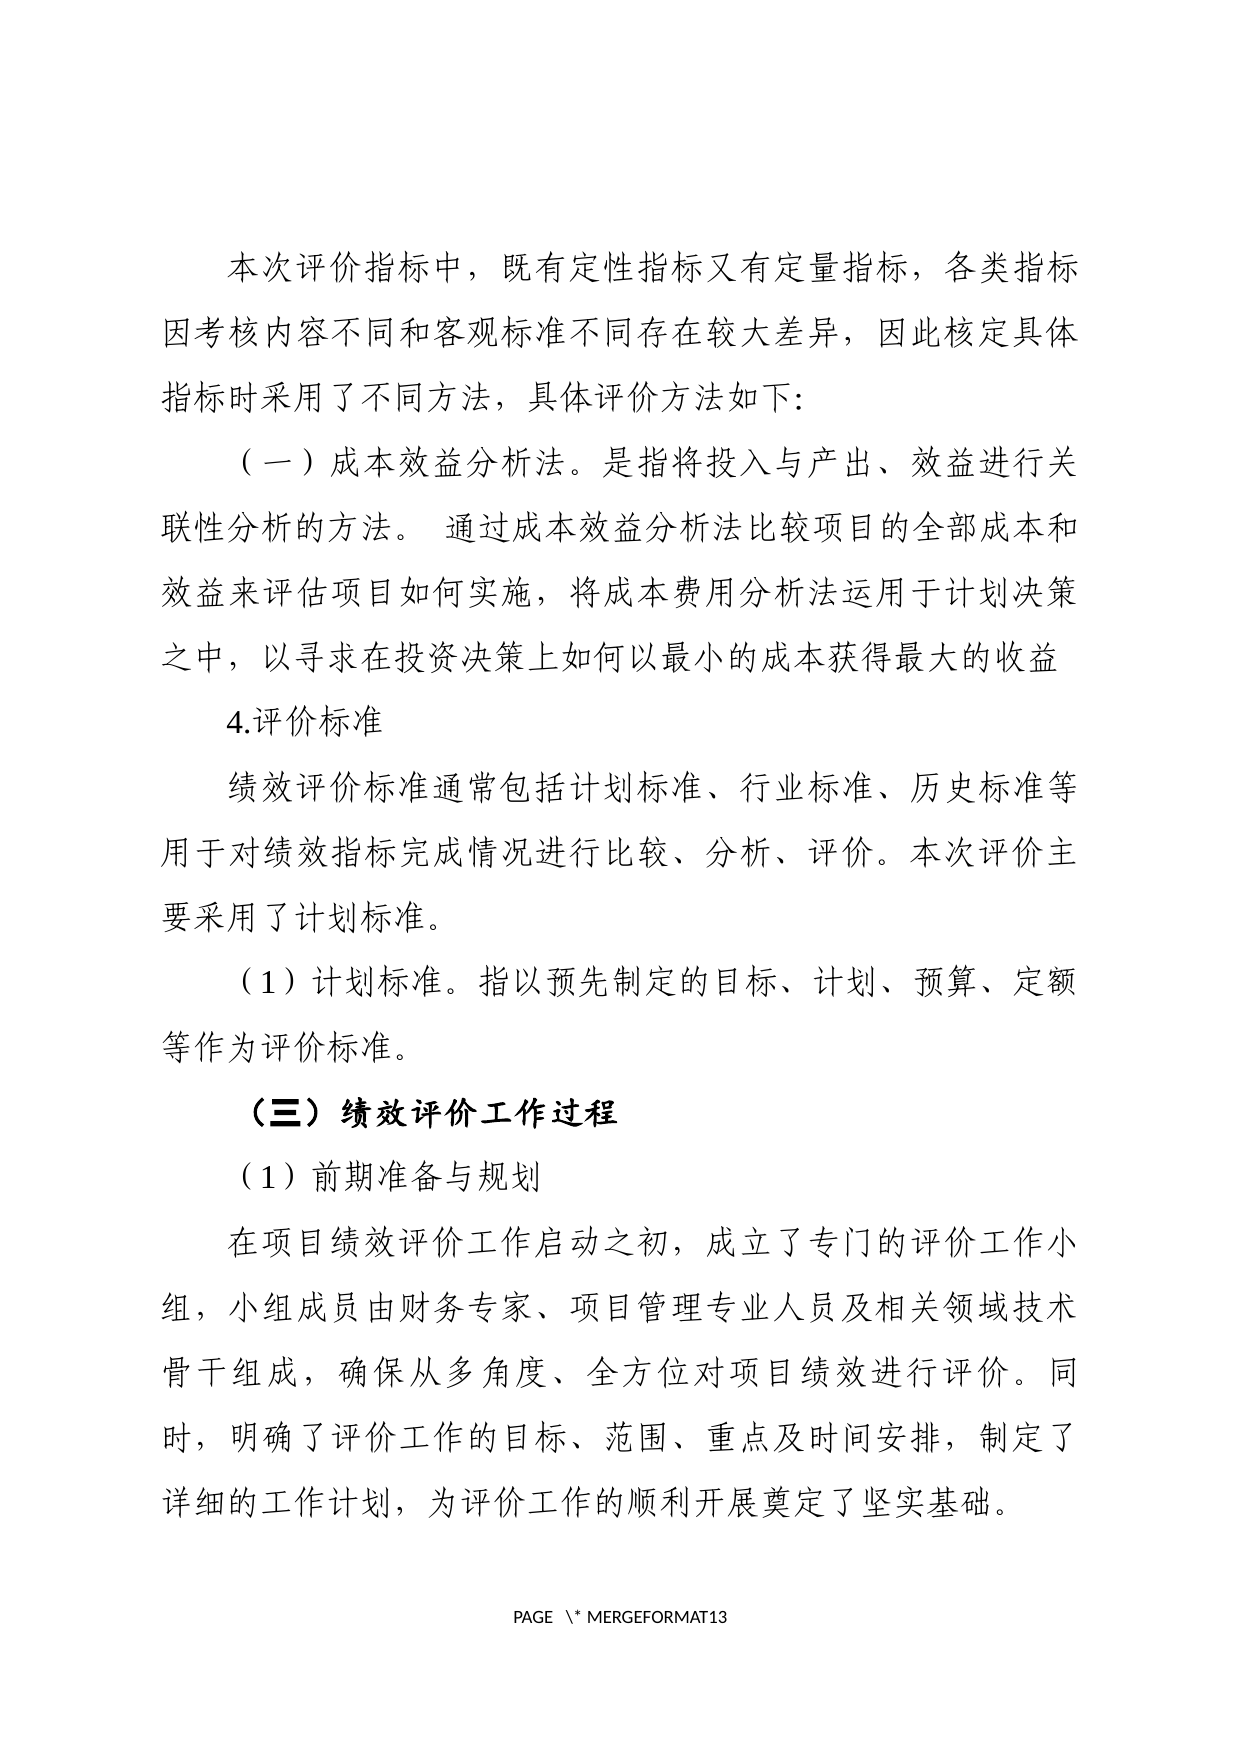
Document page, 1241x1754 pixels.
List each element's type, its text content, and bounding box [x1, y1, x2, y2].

text （一）成本效益分析法。是指将投入与产出、效益进行关联性分析的方法。 通过成本效益分析法比较项目的全部成本和效益来评估项目如何实施，将成本费用分析法运用于计划决策之中，以寻求在投资决策上如何以最小的成本获得最大的收益 [159, 428, 1081, 688]
title 4.评价标准 [159, 688, 1081, 753]
title 绩效评价标准通常包括计划标准、行业标准、历史标准等，用于对绩效指标完成情况进行比较、分析、评价。本次评价主要采用了计划标准。 [159, 753, 1081, 948]
text （1）前期准备与规划 [159, 1143, 1081, 1208]
title 绩效评价工作过程 [159, 1078, 1081, 1143]
title （1）计划标准。指以预先制定的目标、计划、预算、定额等作为评价标准。 [159, 948, 1081, 1078]
text 在项目绩效评价工作启动之初，成立了专门的评价工作小组，小组成员由财务专家、项目管理专业人员及相关领域技术骨干组成，确保从多角度、全方位对项目绩效进行评价。同时，明确了评价工作的目标、范围、重点及时间安排，制定了详细的工作计划，为评价工作的顺利开展奠定了坚实基础。 [159, 1208, 1081, 1533]
text 本次评价指标中，既有定性指标又有定量指标，各类指标因考核内容不同和客观标准不同存在较大差异，因此核定具体指标时采用了不同方法，具体评价方法如下： [159, 233, 1081, 428]
